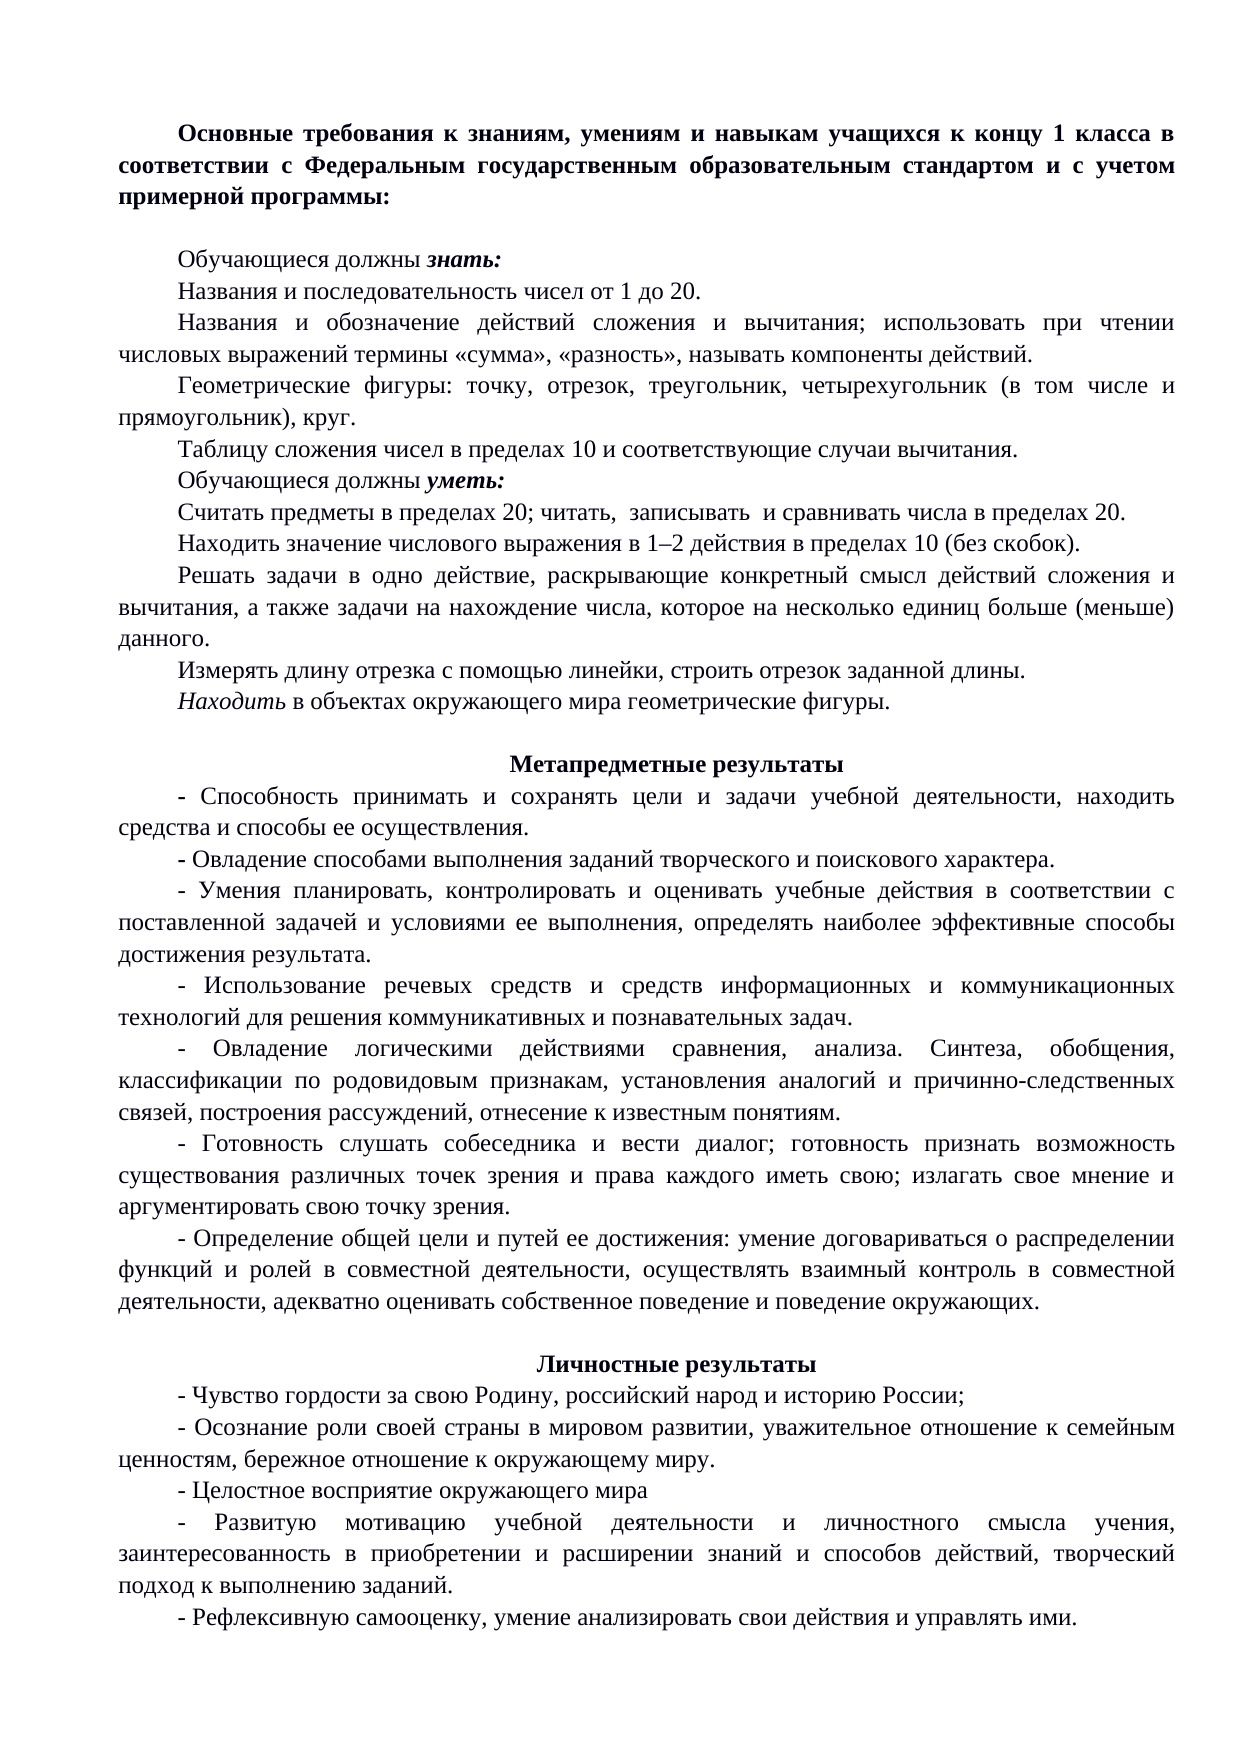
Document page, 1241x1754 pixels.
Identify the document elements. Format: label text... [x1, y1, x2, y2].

text - Развитую мотивацию учебной деятельности и личностного смысла учения, заинтересованность в приобретении и расширении знаний и способов действий, творческий подход к выполнению заданий. [118, 1507, 1176, 1599]
text - Осознание роли своей страны в мировом развитии, уважительное отношение к семейным ценностям, бережное отношение к окружающему миру. [118, 1412, 1176, 1472]
text - Готовность слушать собеседника и вести диалог; готовность признать возможность существования различных точек зрения и права каждого иметь свою; излагать свое мнение и аргументировать свою точку зрения. [118, 1128, 1176, 1220]
text Находить значение числового выражения в 1–2 действия в пределах 10 (без скобок). [118, 528, 1176, 557]
text - Определение общей цели и путей ее достижения: умение договариваться о распределении функций и ролей в совместной деятельности, осуществлять взаимный контроль в совместной деятельности, адекватно оценивать собственное поведение и поведение окружающих. [118, 1223, 1176, 1315]
text Основные требования к знаниям, умениям и навыкам учащихся к концу 1 класса в соответствии с Федеральным государственным образовательным стандартом и с учетом примерной программы: [118, 118, 1176, 210]
text - Использование речевых средств и средств информационных и коммуникационных технологий для решения коммуникативных и познавательных задач. [118, 970, 1176, 1031]
text - Целостное восприятие окружающего мира [118, 1475, 1176, 1504]
text Личностные результаты [118, 1349, 1176, 1378]
text Названия и обозначение действий сложения и вычитания; использовать при чтении числовых выражений термины «сумма», «разность», называть компоненты действий. [118, 307, 1176, 368]
text - Чувство гордости за свою Родину, российский народ и историю России; [118, 1381, 1176, 1409]
text Считать предметы в пределах 20; читать, записывать и сравнивать числа в пределах 20. [118, 497, 1176, 526]
text Геометрические фигуры: точку, отрезок, треугольник, четырехугольник (в том числе и прямоугольник), круг. [118, 371, 1176, 431]
text - Овладение логическими действиями сравнения, анализа. Синтеза, обобщения, классификации по родовидовым признакам, установления аналогий и причинно-следственных связей, построения рассуждений, отнесение к известным понятиям. [118, 1033, 1176, 1125]
text Измерять длину отрезка с помощью линейки, строить отрезок заданной длины. [118, 655, 1176, 683]
text Метапредметные результаты [118, 749, 1176, 778]
text Названия и последовательность чисел от 1 до 20. [118, 276, 1176, 305]
text Обучающиеся должны уметь: [118, 465, 1176, 494]
text - Умения планировать, контролировать и оценивать учебные действия в соответствии с поставленной задачей и условиями ее выполнения, определять наиболее эффективные способы достижения результата. [118, 876, 1176, 967]
text Обучающиеся должны знать: [118, 244, 1176, 273]
text - Способность принимать и сохранять цели и задачи учебной деятельности, находить средства и способы ее осуществления. [118, 781, 1176, 841]
text Находить в объектах окружающего мира геометрические фигуры. [118, 686, 1176, 715]
text - Овладение способами выполнения заданий творческого и поискового характера. [118, 844, 1176, 873]
text Решать задачи в одно действие, раскрывающие конкретный смысл действий сложения и вычитания, а также задачи на нахождение числа, которое на несколько единиц больше (меньше) данного. [118, 560, 1176, 652]
text - Рефлексивную самооценку, умение анализировать свои действия и управлять ими. [118, 1602, 1176, 1630]
text Таблицу сложения чисел в пределах 10 и соответствующие случаи вычитания. [118, 434, 1176, 462]
